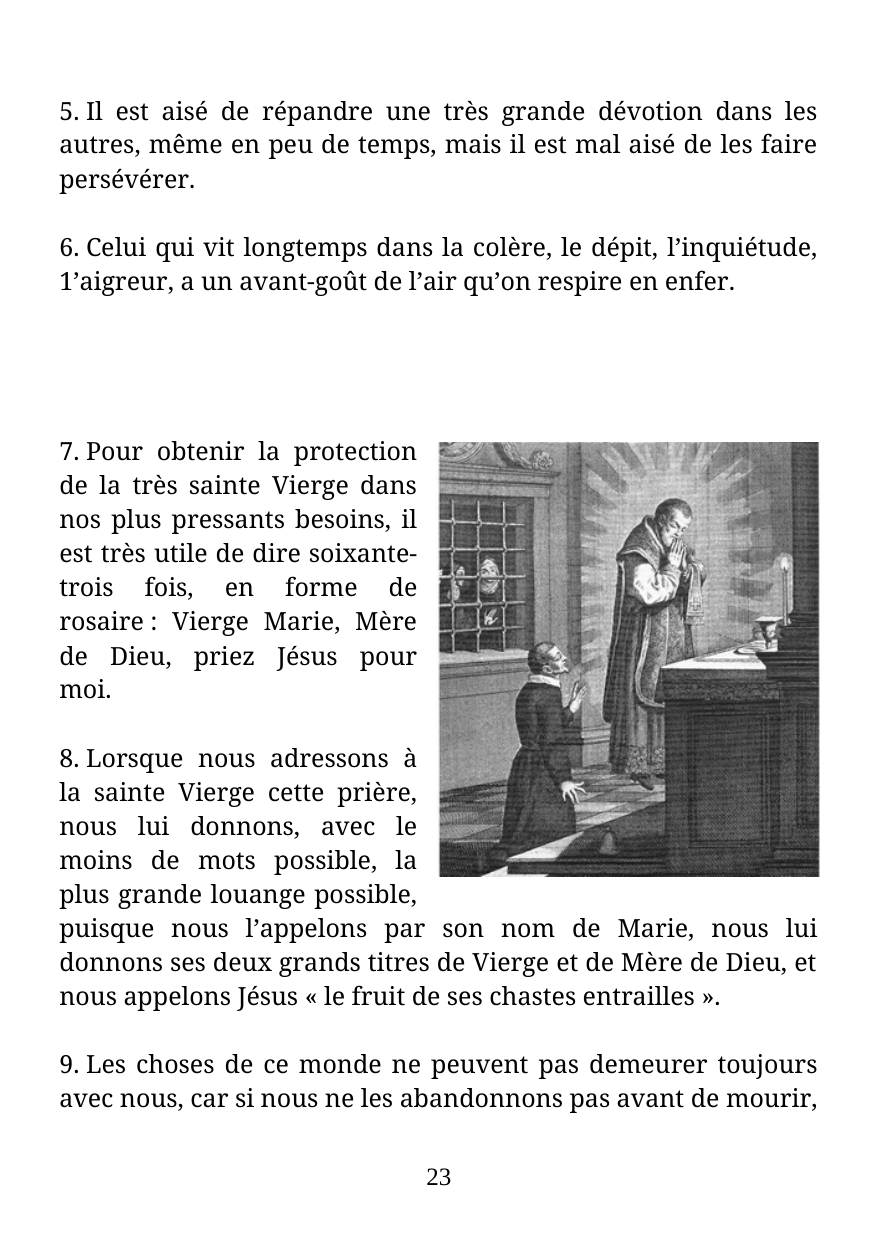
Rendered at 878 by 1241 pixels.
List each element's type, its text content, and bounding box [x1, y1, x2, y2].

text 7. Pour obtenir la protection de la très sainte Vierge dans nos plus pressants besoins, il est très utile de dire soixante-trois fois, en forme de rosaire : Vierge Marie, Mère de Dieu, priez Jésus pour moi. [59, 434, 818, 706]
text 6. Celui qui vit longtemps dans la colère, le dépit, l’inquiétude, 1’aigreur, a un avant-goût de l’air qu’on respire en enfer. [59, 229, 818, 297]
text 8. Lorsque nous adressons à la sainte Vierge cette prière, nous lui donnons, avec le moins de mots possible, la plus grande louange possible, puisque nous l’appelons par son nom de Marie, nous lui donnons ses deux grands titres de Vierge et de Mère de Dieu, et nous appelons Jésus « le fruit de ses chastes entrailles ». [59, 740, 818, 1013]
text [59, 1047, 818, 1115]
text 5. Il est aisé de répandre une très grande dévotion dans les autres, même en peu de temps, mais il est mal aisé de les faire persévérer. [59, 93, 818, 195]
picture [436, 442, 820, 877]
